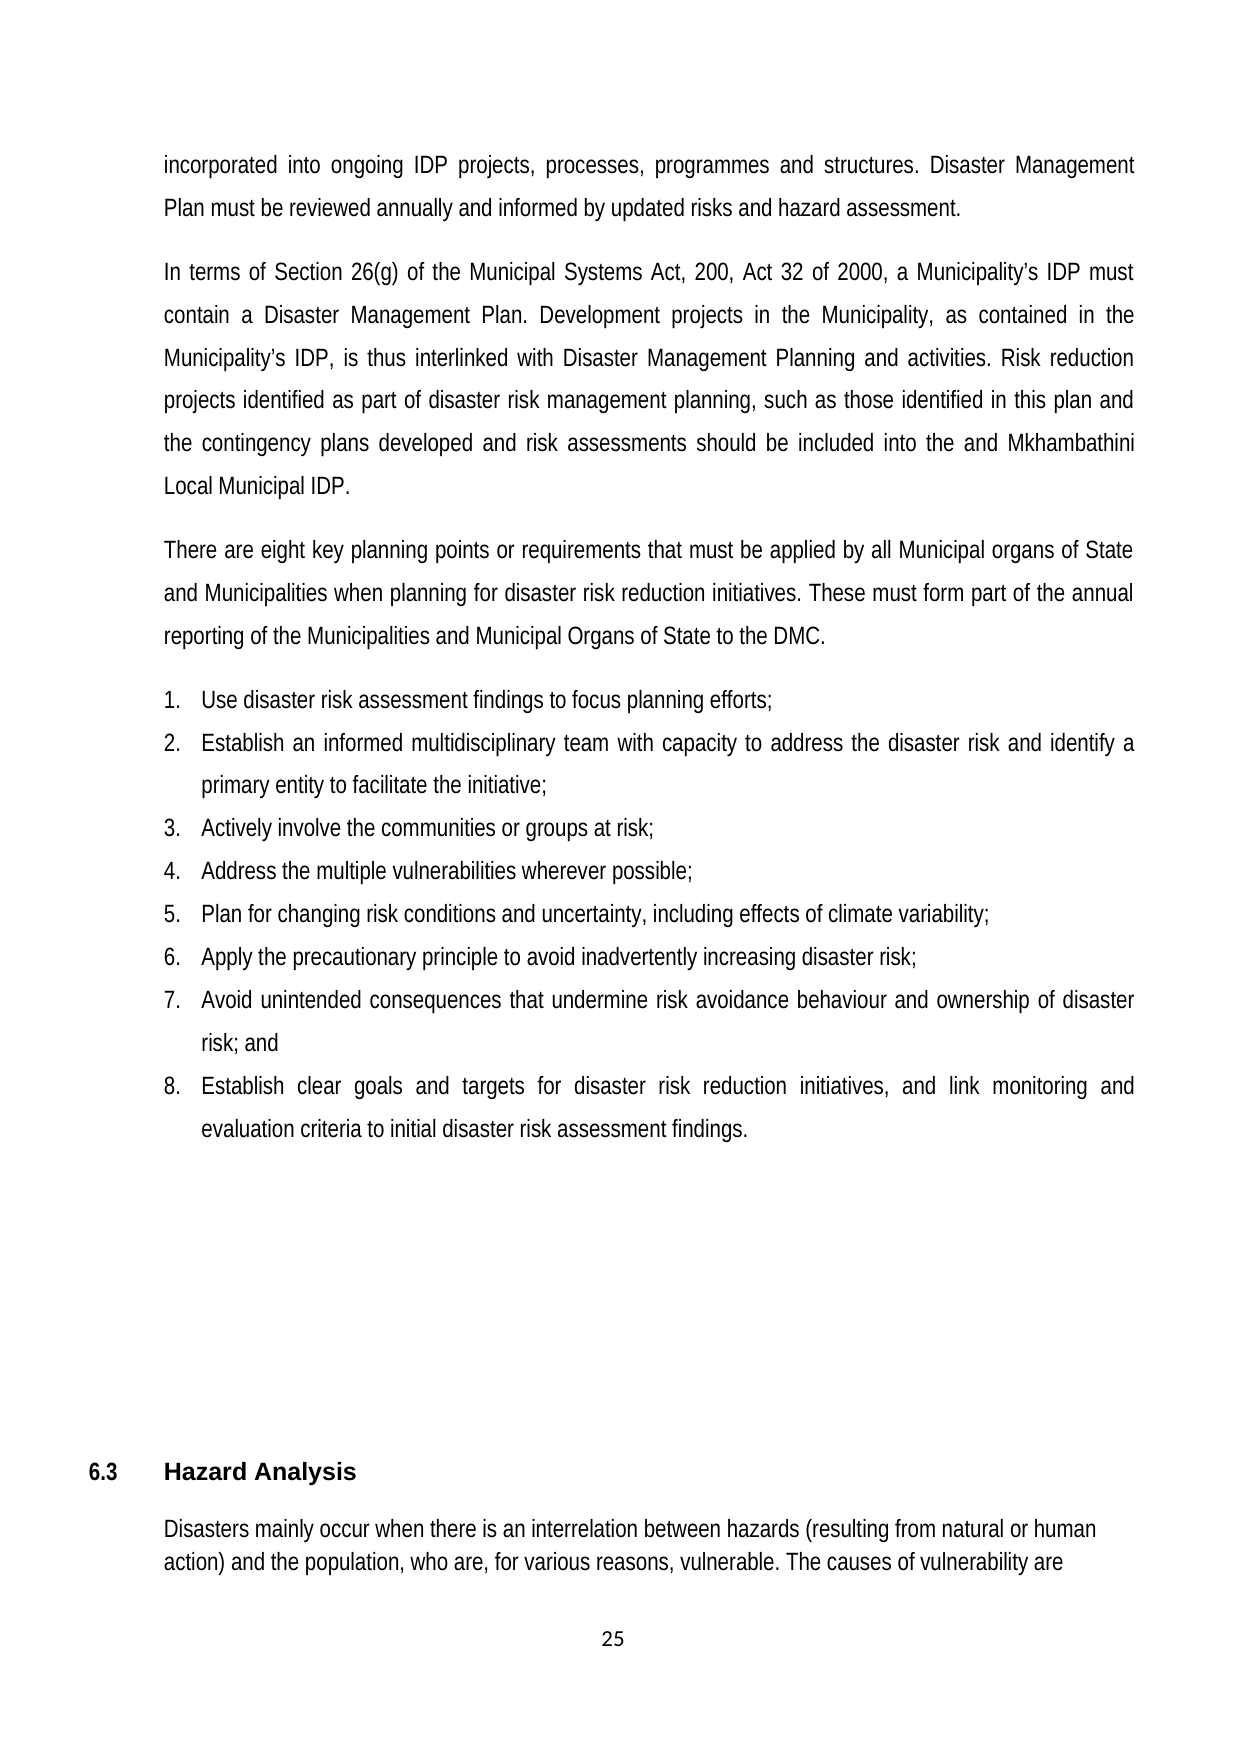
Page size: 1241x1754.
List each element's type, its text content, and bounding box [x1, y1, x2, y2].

list Establish clear goals and targets for disaster risk reduction initiatives, and link monitoring and evaluation criteria to initial disaster risk assessment findings. [164, 1071, 1137, 1142]
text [164, 150, 1137, 222]
list Establish an informed multidisciplinary team with capacity to address the disaster risk and identify a primary entity to facilitate the initiative; [164, 727, 1137, 799]
list Actively involve the communities or groups at risk; [164, 813, 1137, 842]
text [164, 1514, 1137, 1576]
text 6.3 Hazard Analysis [89, 1457, 1137, 1486]
text There are eight key planning points or requirements that must be applied by all Municipal organs of State and Municipalities when planning for disaster risk reduction initiatives. These must form part of the annual reporting of the Municipalities and Municipal Organs of State to the DMC. [164, 535, 1137, 649]
list Avoid unintended consequences that undermine risk avoidance behaviour and ownership of disaster risk; and [164, 985, 1137, 1057]
list Apply the precautionary principle to avoid inadvertently increasing disaster risk; [164, 942, 1137, 971]
list Plan for changing risk conditions and uncertainty, including effects of climate variability; [164, 899, 1137, 928]
list Use disaster risk assessment findings to focus planning efforts; [164, 684, 1137, 713]
text In terms of Section 26(g) of the Municipal Systems Act, 200, Act 32 of 2000, a Municipality’s IDP must contain a Disaster Management Plan. Development projects in the Municipality, as contained in the Municipality’s IDP, is thus interlinked with Disaster Management Planning and activities. Risk reduction projects identified as part of disaster risk management planning, such as those identified in this plan and the contingency plans developed and risk assessments should be included into the and Mkhambathini Local Municipal IDP. [164, 257, 1137, 500]
list Address the multiple vulnerabilities wherever possible; [164, 856, 1137, 885]
